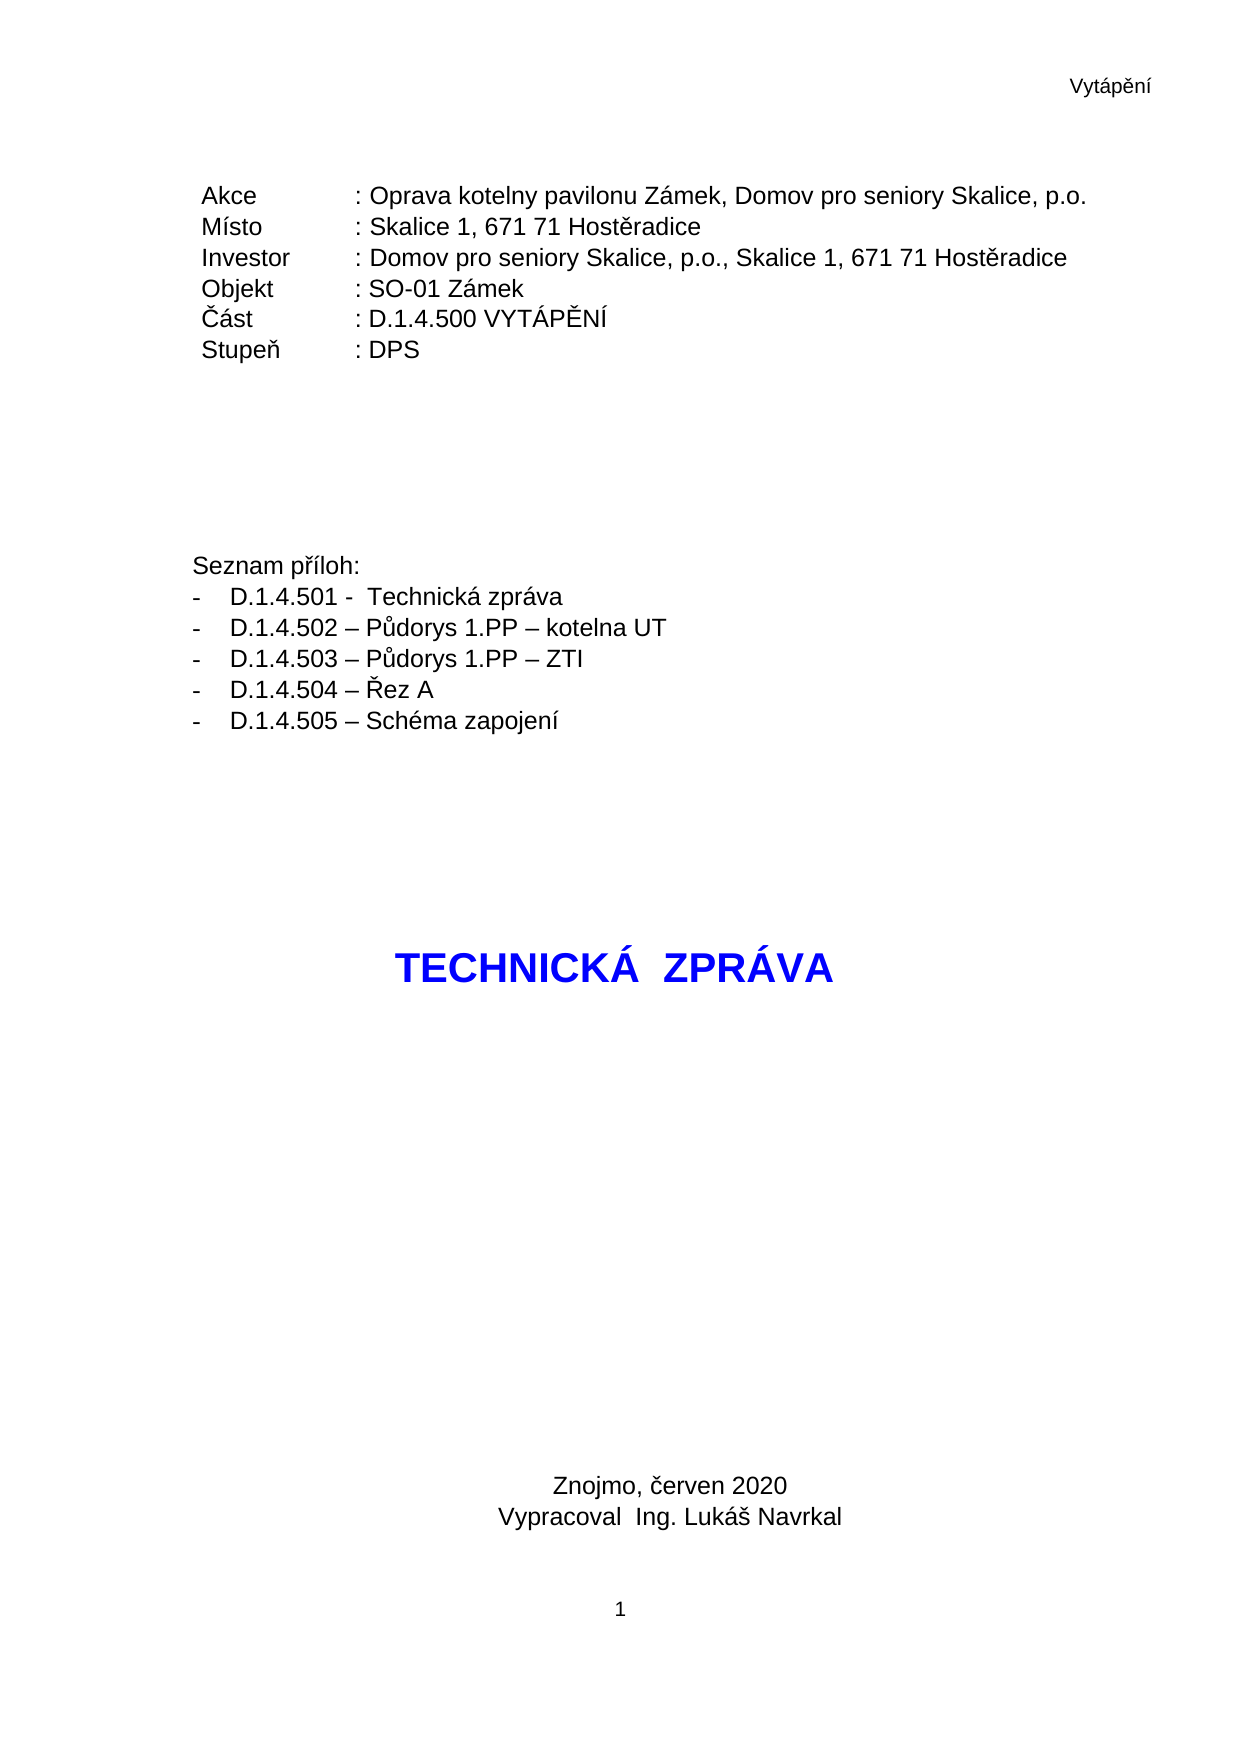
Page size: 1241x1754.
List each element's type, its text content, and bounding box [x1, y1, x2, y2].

text Znojmo, červen 2020 [144, 1471, 1152, 1499]
text Akce : Oprava kotelny pavilonu Zámek, Domov pro seniory Skalice, p.o. [201, 181, 1152, 210]
list D.1.4.504 – Řez A [192, 675, 1152, 704]
title TECHNICKÁ ZPRÁVA [89, 943, 1152, 1039]
list D.1.4.502 – Půdorys 1.PP – kotelna UT [192, 613, 1152, 642]
text Stupeň : DPS [201, 335, 1152, 364]
text Část : D.1.4.500 VYTÁPĚNÍ [201, 304, 1152, 333]
text Místo : Skalice 1, 671 71 Hostěradice [201, 212, 1152, 241]
text Seznam příloh: [192, 551, 1152, 580]
text Vypracoval Ing. Lukáš Navrkal [144, 1502, 1152, 1530]
list D.1.4.501 - Technická zpráva [192, 582, 1152, 611]
list D.1.4.503 – Půdorys 1.PP – ZTI [192, 644, 1152, 673]
text Investor : Domov pro seniory Skalice, p.o., Skalice 1, 671 71 Hostěradice [201, 243, 1152, 272]
text Objekt : SO-01 Zámek [201, 274, 1152, 302]
list D.1.4.505 – Schéma zapojení [192, 706, 1152, 734]
